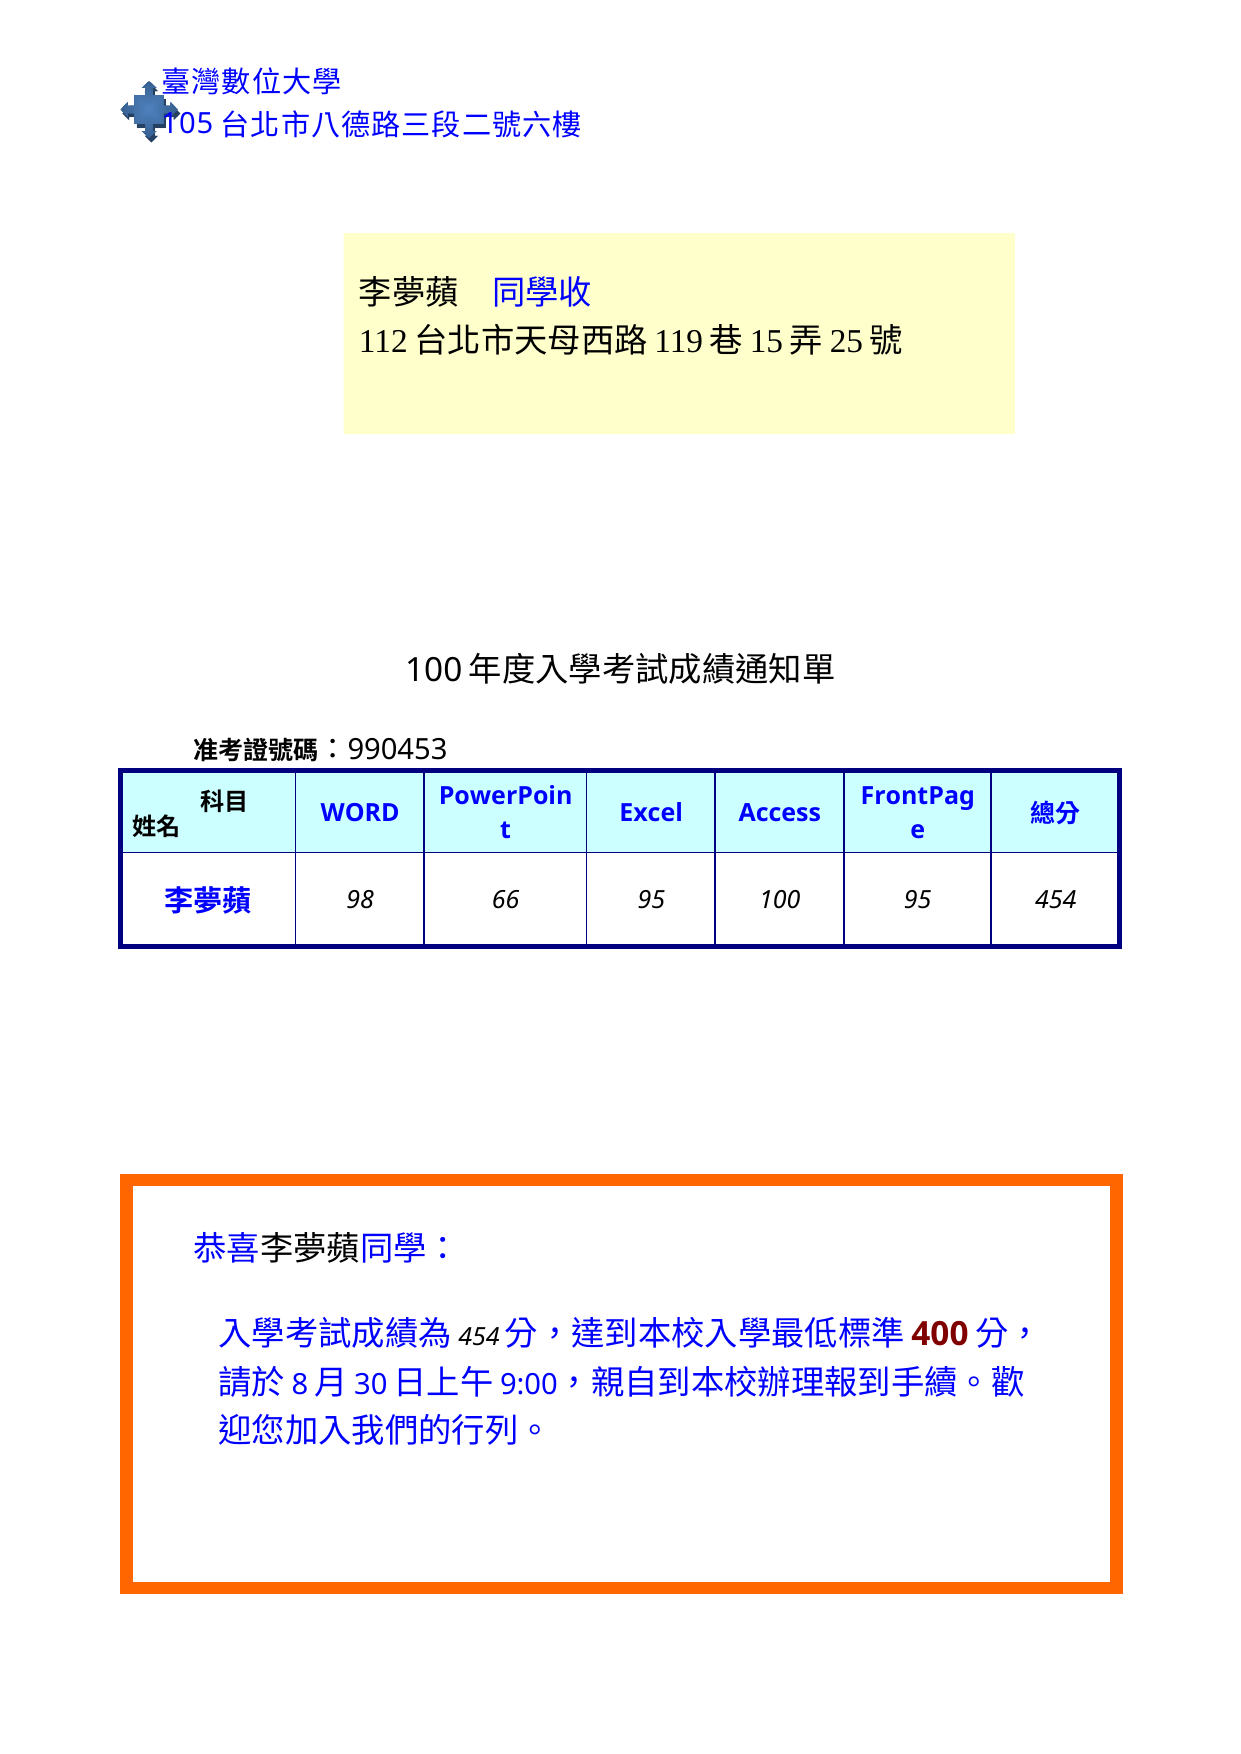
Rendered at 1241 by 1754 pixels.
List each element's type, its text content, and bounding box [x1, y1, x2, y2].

table_cell 100年度入學考試成績通知單 准考證號碼：990453 [107, 548, 1133, 1121]
table_header 臺灣數位大學 105台北市八德路三段二號六樓 [107, 59, 1133, 547]
text 入學考試成績為454分，達到本校入學最低標準400分，請於上午9:00，親自到本校辦理報到手續。歡迎您加入我們的行列。 [218, 1307, 1047, 1452]
text 恭喜李夢蘋同學： [193, 1221, 1047, 1270]
